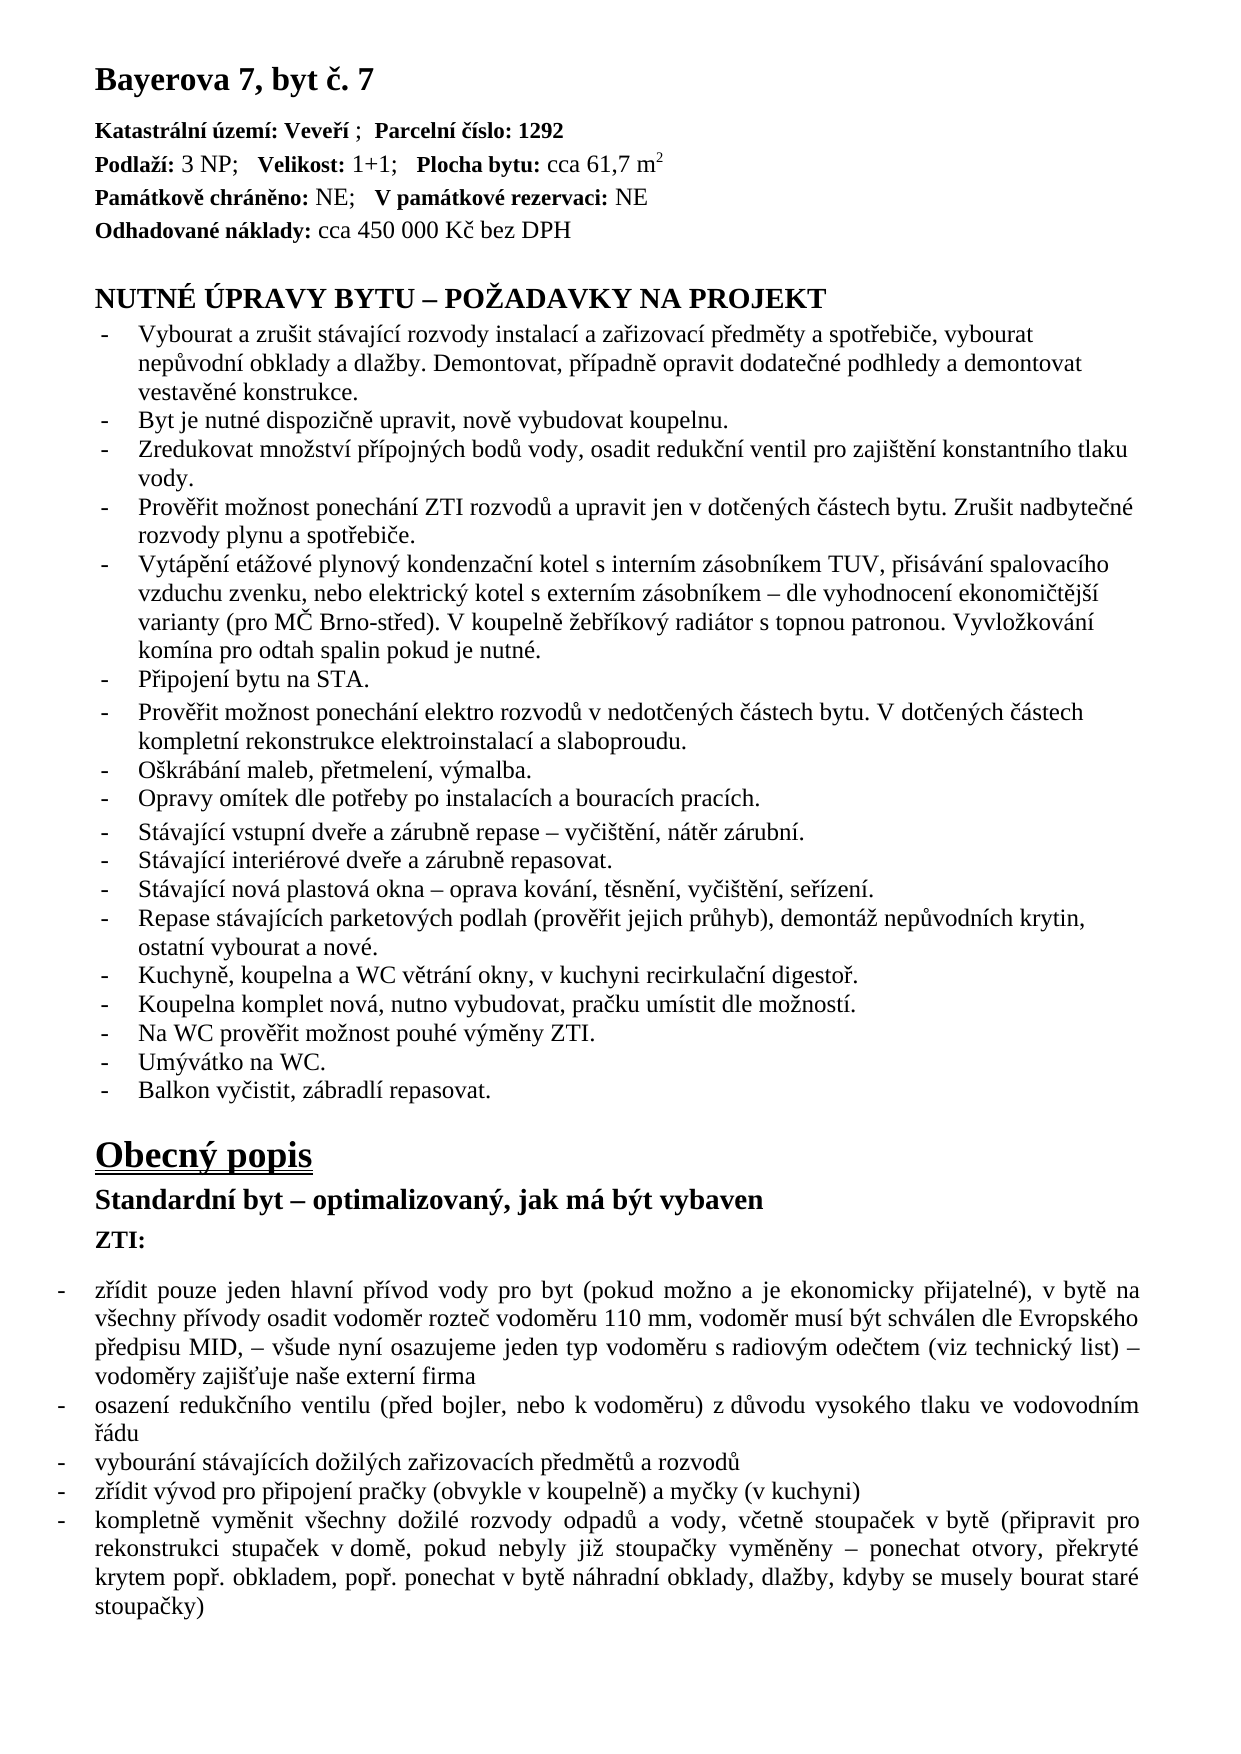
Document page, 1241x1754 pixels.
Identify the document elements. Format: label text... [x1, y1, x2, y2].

list Byt je nutné dispozičně upravit, nově vybudovat koupelnu. [100, 406, 1140, 434]
text ZTI: [94, 1225, 1140, 1254]
list vybourání stávajících dožilých zařizovacích předmětů a rozvodů [57, 1447, 1140, 1476]
text Obecný popis [94, 1133, 1140, 1176]
list Zredukovat množství přípojných bodů vody, osadit redukční ventil pro zajištění konstantního tlaku vody. [100, 434, 1140, 492]
text Odhadované náklady: cca 450 000 Kč bez DPH [94, 215, 1140, 243]
list zřídit vývod pro připojení pračky (obvykle v koupelně) a myčky (v kuchyni) [57, 1476, 1140, 1505]
list Opravy omítek dle potřeby po instalacích a bouracích pracích. [100, 783, 1140, 812]
list kompletně vyměnit všechny dožilé rozvody odpadů a vody, včetně stoupaček v bytě (připravit pro rekonstrukci stupaček v domě, pokud nebyly již stoupačky vyměněny – ponechat otvory, překryté krytem popř. obkladem, popř. ponechat v bytě náhradní obklady, dlažby, kdyby se musely bourat staré stoupačky) [57, 1505, 1140, 1620]
text Katastrální území: Veveří ; Parcelní číslo: 1292 [94, 116, 1140, 144]
list Stávající vstupní dveře a zárubně repase – vyčištění, nátěr zárubní. [100, 817, 1140, 845]
text Bayerova 7, byt č. 7 [94, 59, 1140, 97]
list Koupelna komplet nová, nutno vybudovat, pračku umístit dle možností. [100, 989, 1140, 1018]
text NUTNÉ ÚPRAVY BYTU – POŽADAVKY NA PROJEKT [94, 281, 1140, 314]
list Balkon vyčistit, zábradlí repasovat. [100, 1075, 1140, 1104]
list Oškrábání maleb, přetmelení, výmalba. [100, 755, 1140, 783]
list Na WC prověřit možnost pouhé výměny ZTI. [100, 1018, 1140, 1047]
list Umývátko na WC. [100, 1047, 1140, 1075]
text Památkově chráněno: NE; V památkové rezervaci: NE [94, 182, 1140, 210]
list Repase stávajících parketových podlah (prověřit jejich průhyb), demontáž nepůvodních krytin, ostatní vybourat a nové. [100, 903, 1140, 960]
list Kuchyně, koupelna a WC větrání okny, v kuchyni recirkulační digestoř. [100, 960, 1140, 989]
text Podlaží: 3 NP; Velikost: 1+1; Plocha bytu: cca 61,7 m2 [94, 149, 1140, 177]
list Prověřit možnost ponechání elektro rozvodů v nedotčených částech bytu. V dotčených částech kompletní rekonstrukce elektroinstalací a slaboproudu. [100, 697, 1140, 755]
list Stávající interiérové dveře a zárubně repasovat. [100, 845, 1140, 874]
list Prověřit možnost ponechání ZTI rozvodů a upravit jen v dotčených částech bytu. Zrušit nadbytečné rozvody plynu a spotřebiče. [100, 492, 1140, 549]
text Standardní byt – optimalizovaný, jak má být vybaven [94, 1182, 1140, 1216]
list Stávající nová plastová okna – oprava kování, těsnění, vyčištění, seřízení. [100, 874, 1140, 903]
list zřídit pouze jeden hlavní přívod vody pro byt (pokud možno a je ekonomicky přijatelné), v bytě na všechny přívody osadit vodoměr rozteč vodoměru 110 mm, vodoměr musí být schválen dle Evropského předpisu MID, – všude nyní osazujeme jeden typ vodoměru s radiovým odečtem (viz technický list) – vodoměry zajišťuje naše externí firma [57, 1275, 1140, 1390]
list Připojení bytu na STA. [100, 664, 1140, 693]
list osazení redukčního ventilu (před bojler, nebo k vodoměru) z důvodu vysokého tlaku ve vodovodním řádu [57, 1390, 1140, 1447]
list Vytápění etážové plynový kondenzační kotel s interním zásobníkem TUV, přisávání spalovacího vzduchu zvenku, nebo elektrický kotel s externím zásobníkem – dle vyhodnocení ekonomičtější varianty (pro MČ Brno-střed). V koupelně žebříkový radiátor s topnou patronou. Vyvložkování komína pro odtah spalin pokud je nutné. [100, 549, 1140, 664]
list Vybourat a zrušit stávající rozvody instalací a zařizovací předměty a spotřebiče, vybourat nepůvodní obklady a dlažby. Demontovat, případně opravit dodatečné podhledy a demontovat vestavěné konstrukce. [100, 319, 1140, 406]
